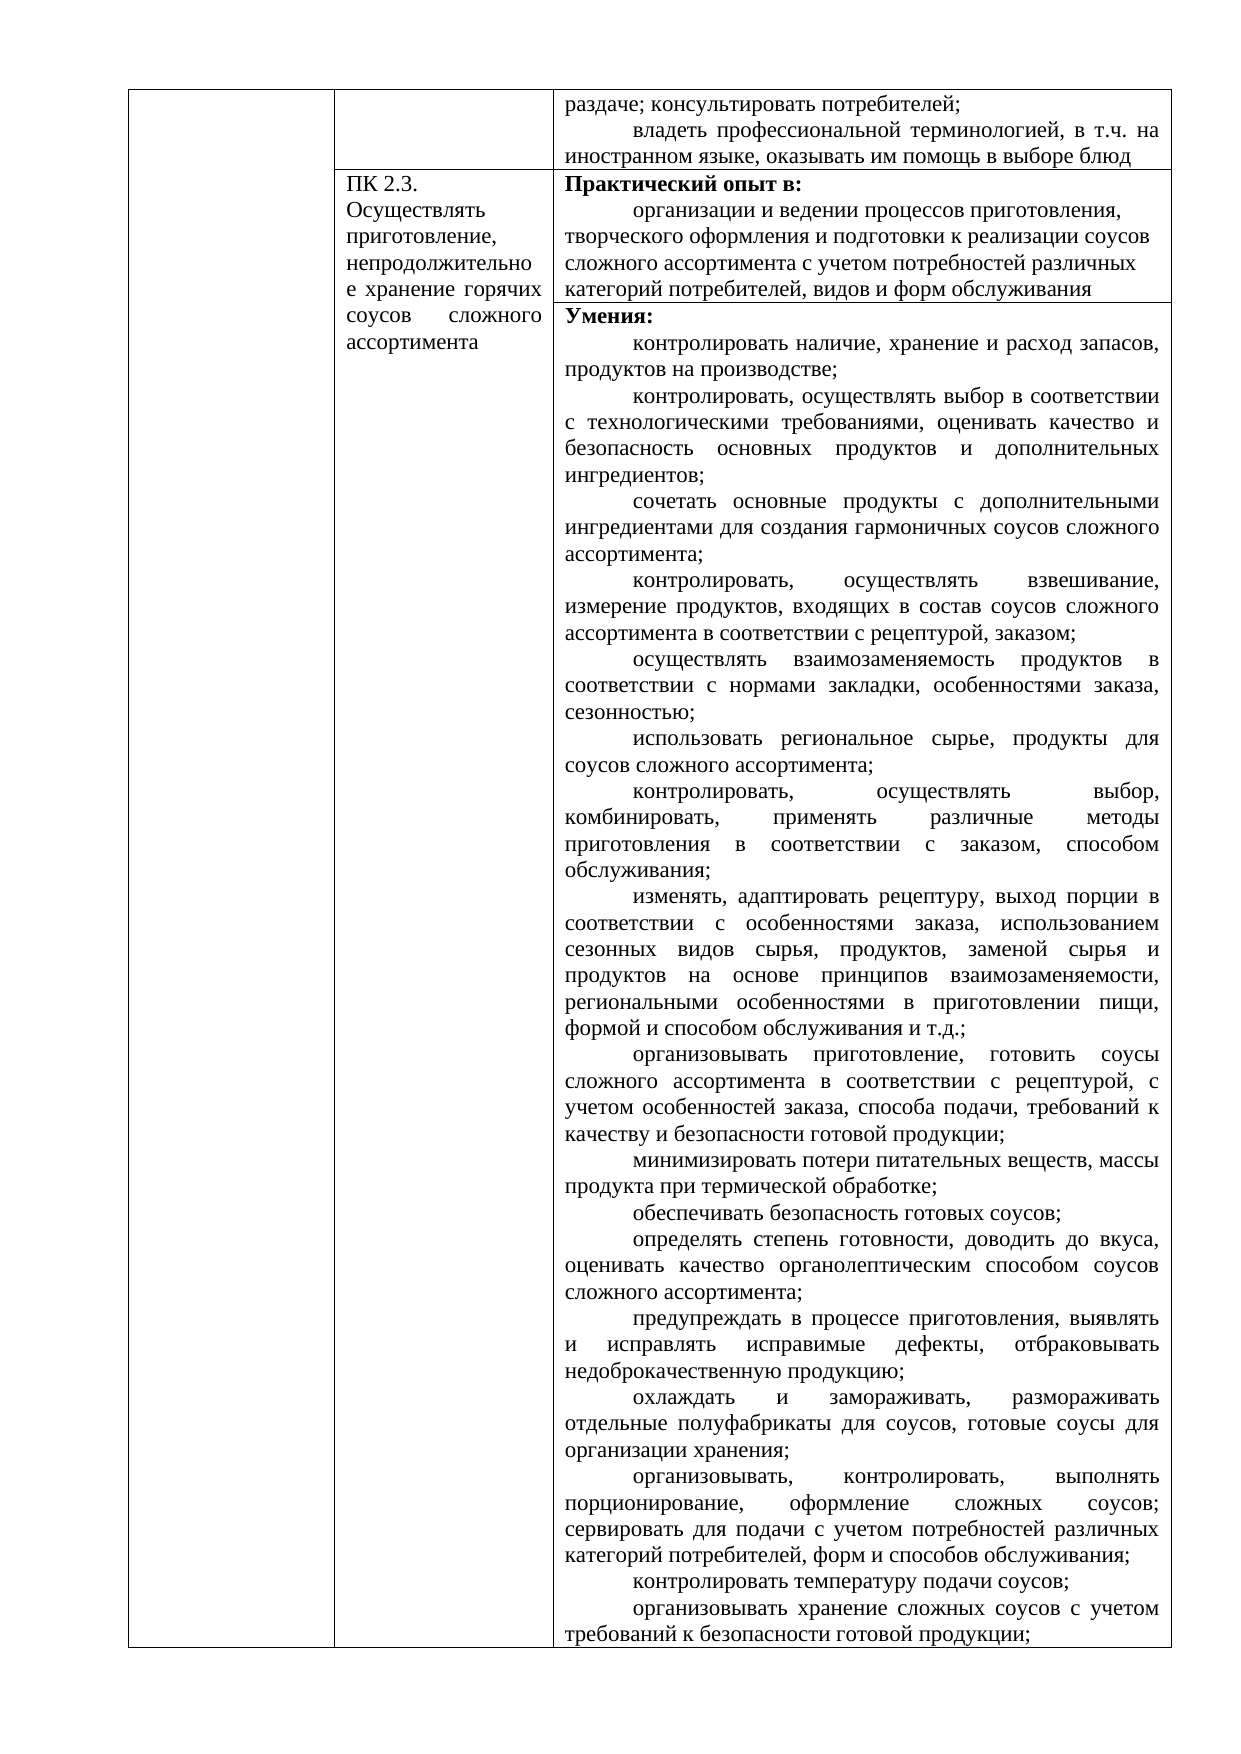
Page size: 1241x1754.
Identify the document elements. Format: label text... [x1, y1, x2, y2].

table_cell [554, 303, 1171, 1647]
table_cell ПК 2.3. Осуществлять приготовление, непродолжительное хранение горячих соусов сложного ассортимента [335, 170, 553, 1647]
table_cell Практический опыт в: организации и ведении процессов приготовления, творческого оформления и подготовки к реализации соусов сложного ассортимента с учетом потребностей различных категорий потребителей, видов и форм обслуживания [554, 170, 1171, 302]
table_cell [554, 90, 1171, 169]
